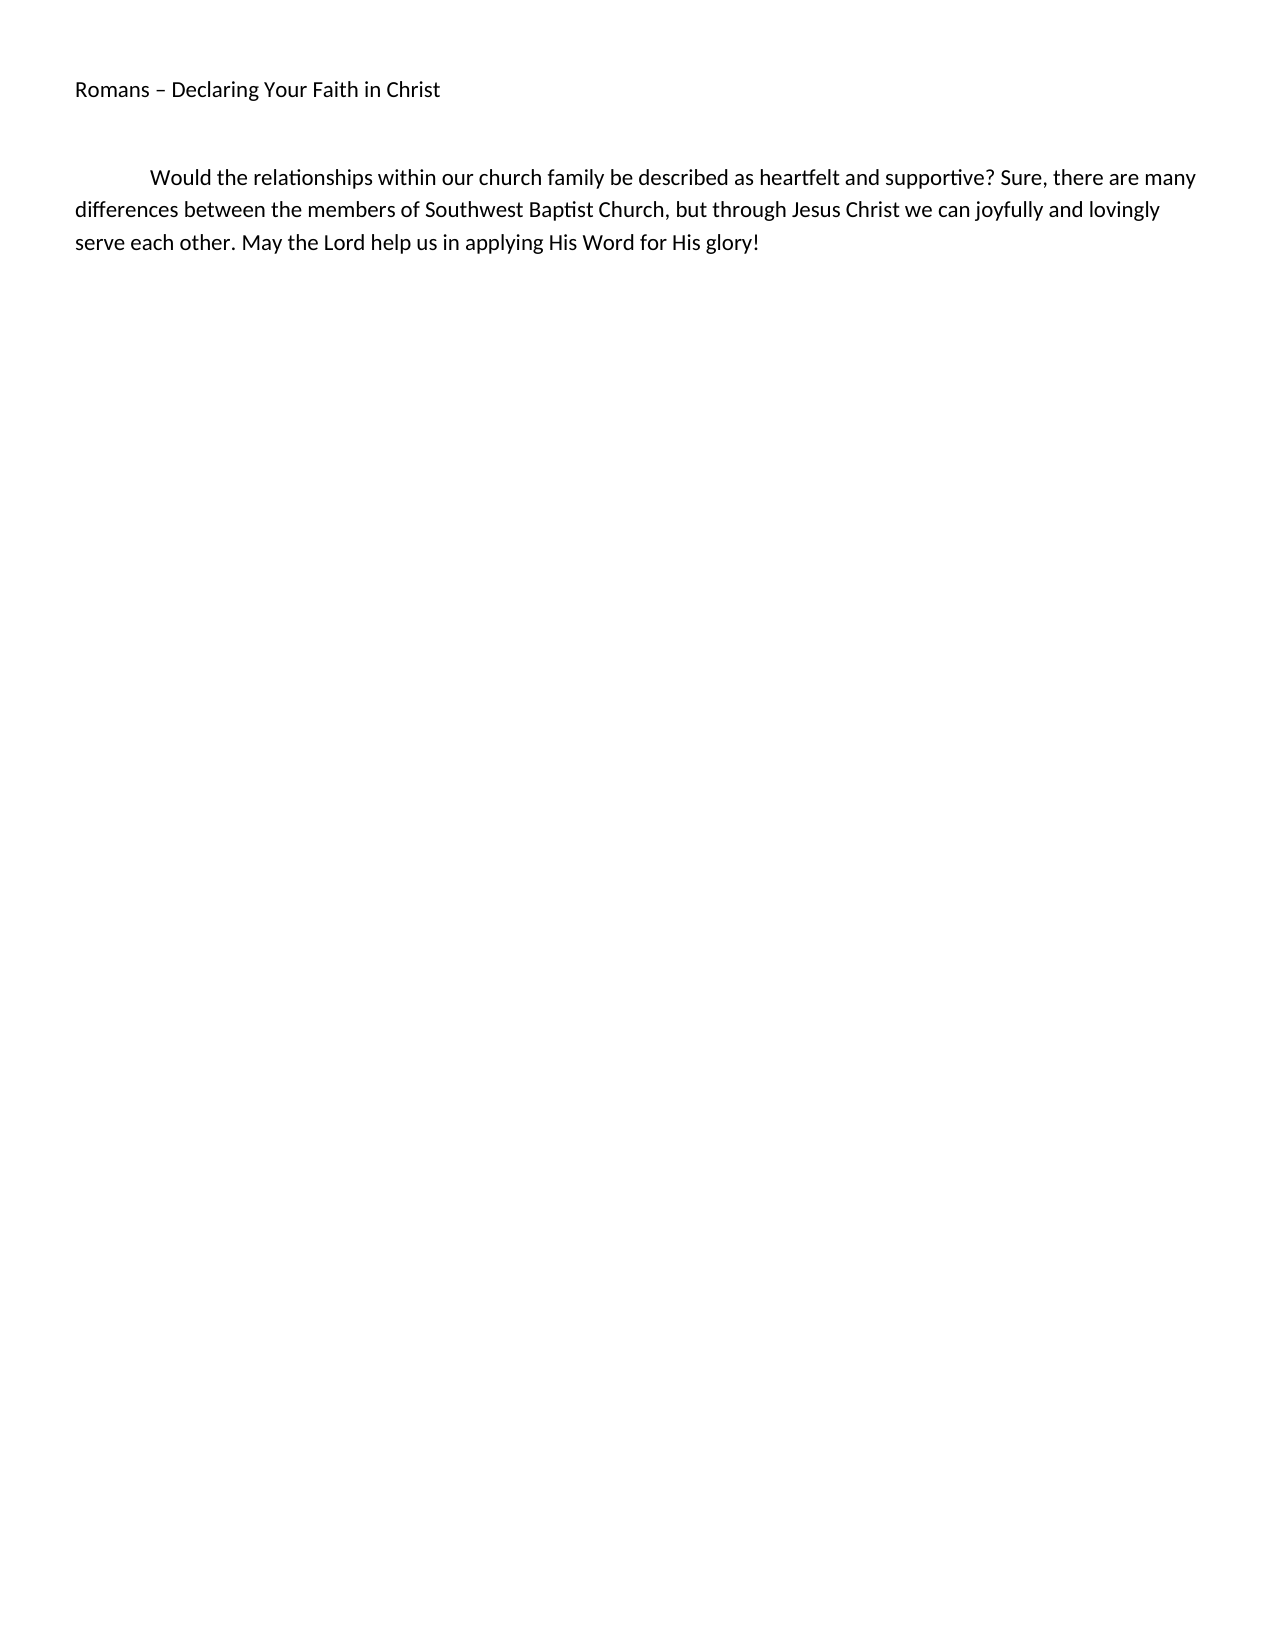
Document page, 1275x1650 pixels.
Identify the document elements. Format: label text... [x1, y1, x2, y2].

text Would the relationships within our church family be described as heartfelt and supportive? Sure, there are many differences between the members of Southwest Baptist Church, but through Jesus Christ we can joyfully and lovingly serve each other. May the Lord help us in applying His Word for His glory! [75, 163, 1200, 256]
